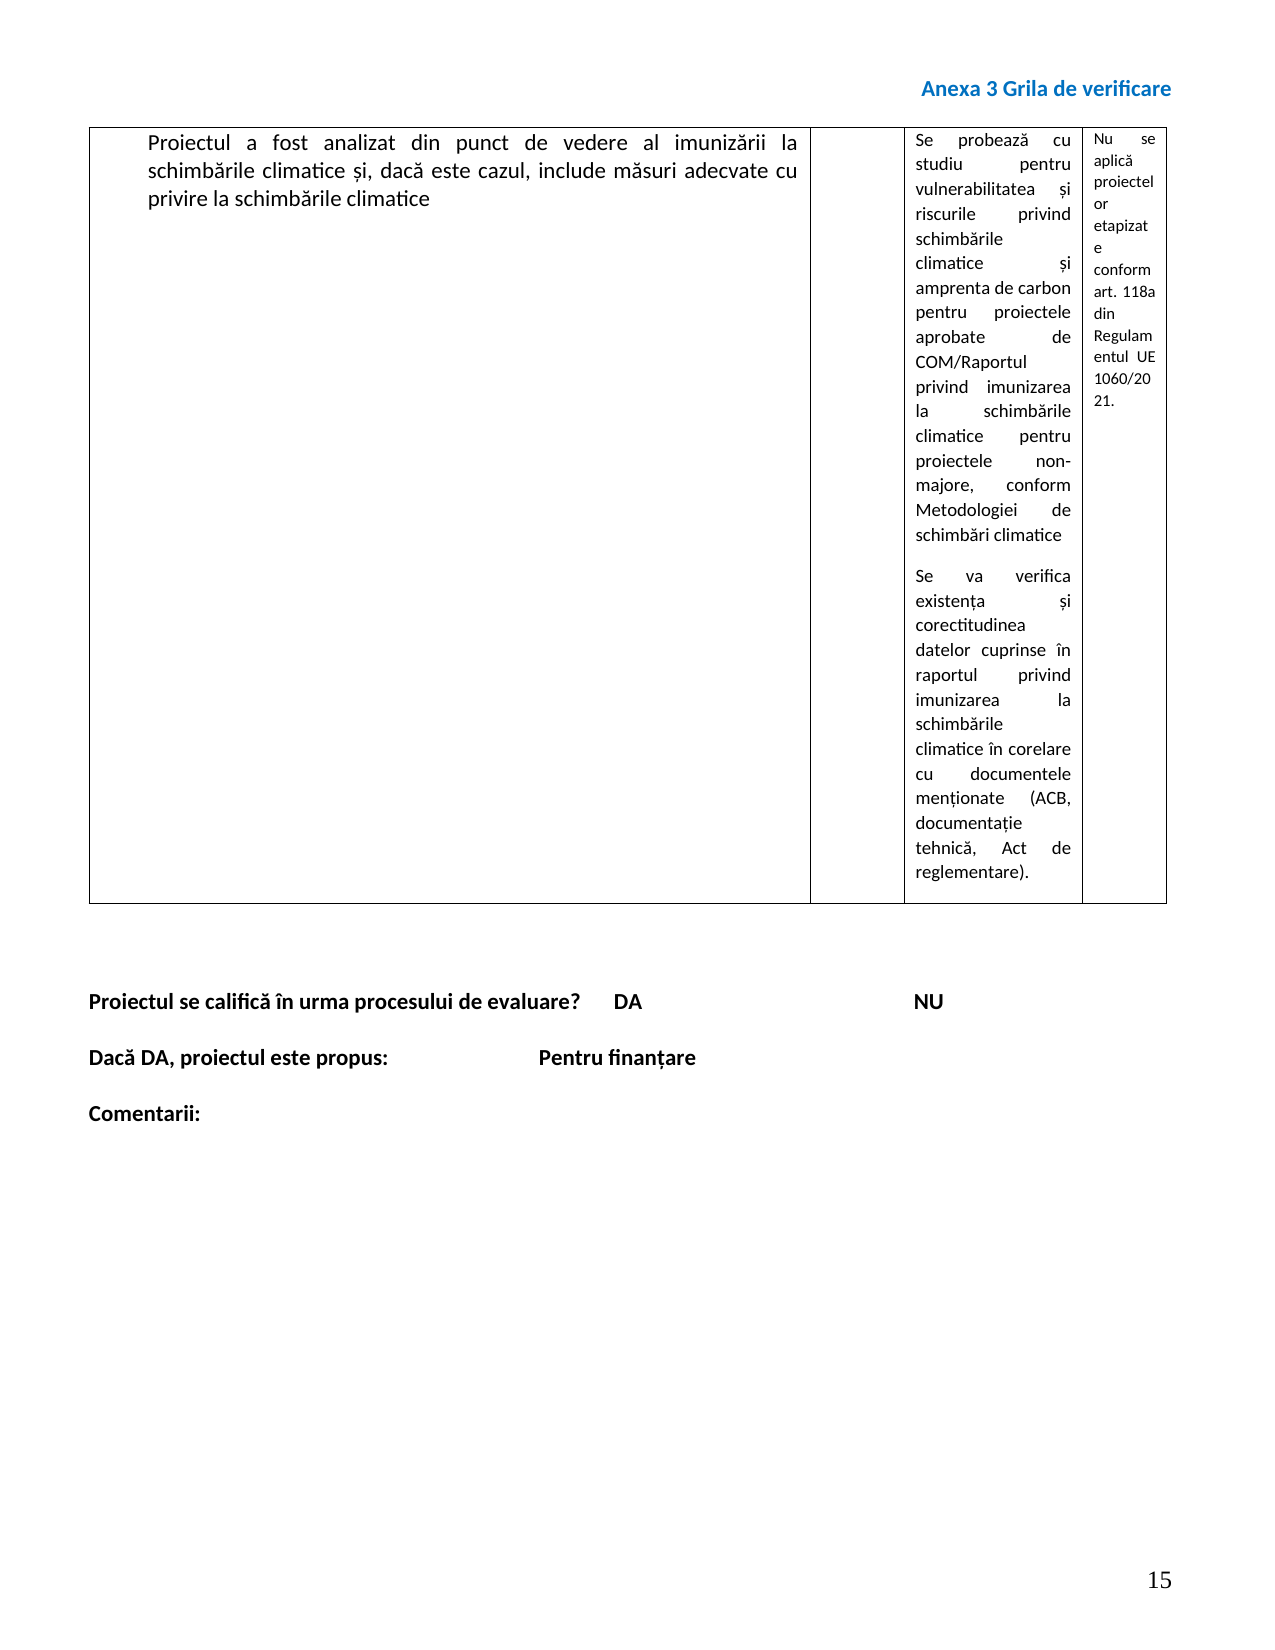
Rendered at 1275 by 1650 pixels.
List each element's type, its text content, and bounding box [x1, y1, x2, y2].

table_cell Se probează cu studiu pentru vulnerabilitatea și riscurile privind schimbările climatice și amprenta de carbon pentru proiectele aprobate de COM/Raportul privind imunizarea la schimbările climatice pentru proiectele non-majore, conform Metodologiei de schimbări climatice Se va verifica existența și corectitudinea datelor cuprinse în raportul privind imunizarea la schimbările climatice în corelare cu documentele menționate (ACB, documentație tehnică, Act de reglementare). [905, 128, 1082, 902]
table_cell Proiectul a fost analizat din punct de vedere al imunizării la schimbările climatice și, dacă este cazul, include măsuri adecvate cu privire la schimbările climatice [90, 128, 810, 902]
text Proiectul se califică în urma procesului de evaluare? DA NU [89, 987, 1172, 1016]
table_cell Nu se aplică proiectelor etapizate conform art. 118a din Regulamentul UE 1060/2021. [1083, 128, 1166, 902]
table_cell [811, 128, 904, 902]
text Dacă DA, proiectul este propus: Pentru finanţare [89, 1043, 1172, 1072]
text Comentarii: [89, 1099, 1172, 1128]
